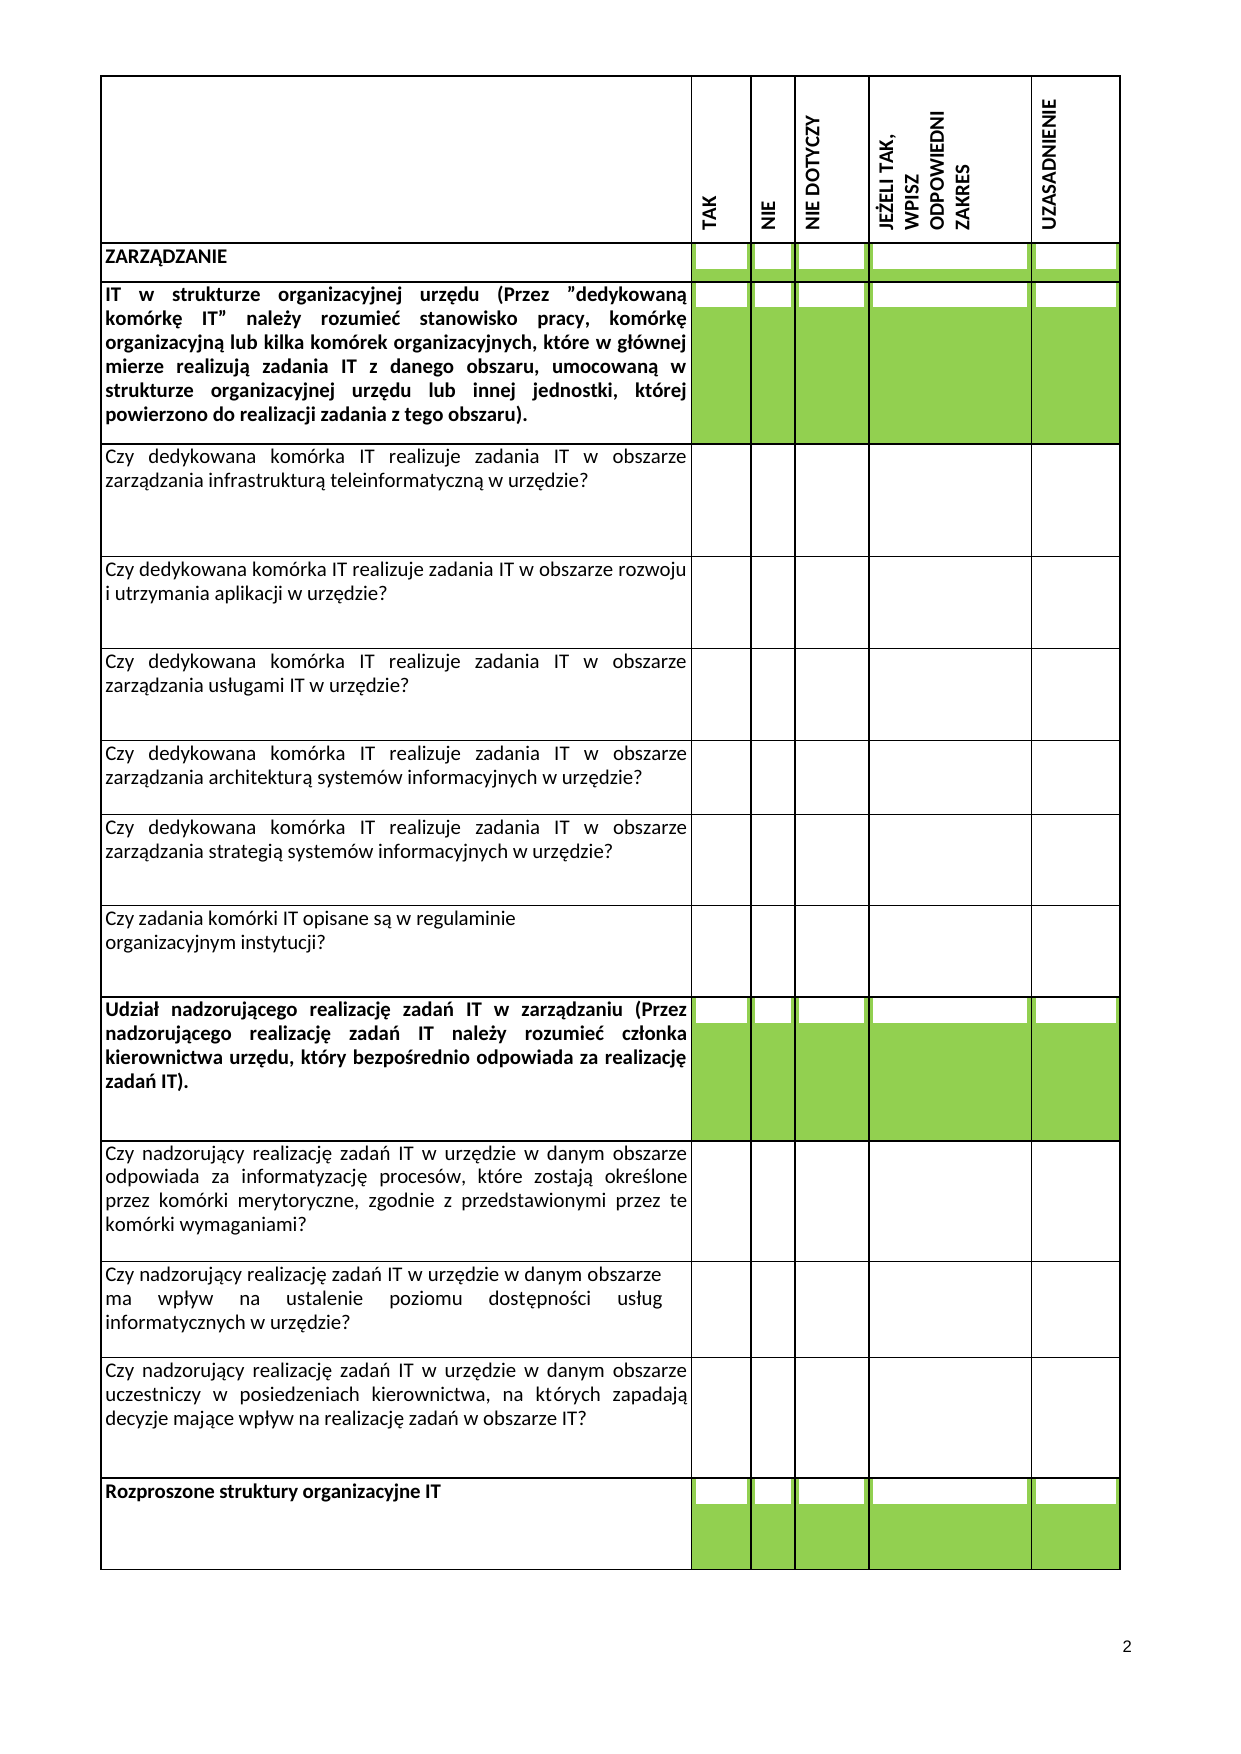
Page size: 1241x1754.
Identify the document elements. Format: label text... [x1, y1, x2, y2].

table_cell [870, 998, 1031, 1140]
table_cell [796, 1262, 868, 1357]
table_cell [692, 741, 750, 813]
table_cell [796, 815, 868, 904]
table_cell [752, 998, 794, 1140]
table_cell [692, 557, 750, 648]
table_cell [752, 649, 794, 739]
table_cell [1032, 815, 1119, 904]
table_cell [796, 244, 868, 281]
table_cell [692, 445, 750, 556]
table_cell [752, 244, 794, 281]
table_cell [796, 998, 868, 1140]
table_cell [752, 741, 794, 813]
table_cell [870, 244, 1031, 281]
table_cell Czy nadzorujący realizację zadań IT w urzędzie w danym obszarze ma wpływ na ustalenie poziomu dostępności usług informatycznych w urzędzie? [102, 1262, 691, 1357]
table_cell [752, 1358, 794, 1477]
table_cell Czy dedykowana komórka IT realizuje zadania IT w obszarze zarządzania infrastrukturą teleinformatyczną w urzędzie? [102, 445, 691, 556]
table_header JEŻELI TAK, WPISZ ODPOWIEDNI ZAKRES [870, 77, 1031, 242]
table_cell [1032, 244, 1119, 281]
table_cell [692, 649, 750, 739]
table_cell [692, 815, 750, 904]
table_cell [870, 1479, 1031, 1569]
table_header [102, 77, 691, 242]
table_cell [796, 649, 868, 739]
table_cell ZARZĄDZANIE [102, 244, 691, 281]
table_cell [796, 741, 868, 813]
table_cell [1032, 445, 1119, 556]
table_cell [1032, 1479, 1119, 1569]
table_cell Czy nadzorujący realizację zadań IT w urzędzie w danym obszarze odpowiada za informatyzację procesów, które zostają określone przez komórki merytoryczne, zgodnie z przedstawionymi przez te komórki wymaganiami? [102, 1142, 691, 1261]
table_cell [752, 283, 794, 443]
table_cell [796, 1479, 868, 1569]
table_cell Czy nadzorujący realizację zadań IT w urzędzie w danym obszarze uczestniczy w posiedzeniach kierownictwa, na których zapadają decyzje mające wpływ na realizację zadań w obszarze IT? [102, 1358, 691, 1477]
table_cell [752, 557, 794, 648]
table_cell [1032, 1142, 1119, 1261]
table_cell [752, 1479, 794, 1569]
table_header UZASADNIENIE [1032, 77, 1119, 242]
table_cell [752, 1262, 794, 1357]
table_cell [692, 1358, 750, 1477]
table_cell Czy zadania komórki IT opisane są w regulaminie organizacyjnym instytucji? [102, 906, 691, 996]
table_cell [1032, 1262, 1119, 1357]
table_cell [870, 1262, 1031, 1357]
table_cell [752, 1142, 794, 1261]
table_cell [870, 815, 1031, 904]
table_cell Czy dedykowana komórka IT realizuje zadania IT w obszarze zarządzania architekturą systemów informacyjnych w urzędzie? [102, 741, 691, 813]
table_cell [870, 649, 1031, 739]
table_header TAK [692, 77, 750, 242]
table_cell Czy dedykowana komórka IT realizuje zadania IT w obszarze zarządzania strategią systemów informacyjnych w urzędzie? [102, 815, 691, 904]
table_cell [692, 1479, 750, 1569]
table_cell [796, 557, 868, 648]
table_cell [692, 998, 750, 1140]
table_cell [1032, 741, 1119, 813]
table_cell [796, 906, 868, 996]
table_cell [1032, 649, 1119, 739]
table_cell [796, 445, 868, 556]
table_cell [796, 1358, 868, 1477]
table_cell [796, 283, 868, 443]
table_cell [692, 244, 750, 281]
table_cell [870, 906, 1031, 996]
table_cell [692, 906, 750, 996]
table_cell [692, 283, 750, 443]
table_cell [870, 557, 1031, 648]
table_cell [752, 906, 794, 996]
table_cell [870, 741, 1031, 813]
table_cell [1032, 998, 1119, 1140]
table_cell [1032, 1358, 1119, 1477]
table_cell [692, 1142, 750, 1261]
table_cell [870, 445, 1031, 556]
table_cell [692, 1262, 750, 1357]
table_cell [1032, 557, 1119, 648]
table_header NIE DOTYCZY [796, 77, 868, 242]
table_cell [870, 283, 1031, 443]
table_header NIE [752, 77, 794, 242]
table_cell [1032, 283, 1119, 443]
table_cell [870, 1358, 1031, 1477]
table_cell Czy dedykowana komórka IT realizuje zadania IT w obszarze rozwoju i utrzymania aplikacji w urzędzie? [102, 557, 691, 648]
table_cell IT w strukturze organizacyjnej urzędu (Przez ”dedykowaną komórkę IT” należy rozumieć stanowisko pracy, komórkę organizacyjną lub kilka komórek organizacyjnych, które w głównej mierze realizują zadania IT z danego obszaru, umocowaną w strukturze organizacyjnej urzędu lub innej jednostki, której powierzono do realizacji zadania z tego obszaru). [102, 283, 691, 443]
table_cell [1032, 906, 1119, 996]
table_cell Udział nadzorującego realizację zadań IT w zarządzaniu (Przez nadzorującego realizację zadań IT należy rozumieć członka kierownictwa urzędu, który bezpośrednio odpowiada za realizację zadań IT). [102, 998, 691, 1140]
table_cell Czy dedykowana komórka IT realizuje zadania IT w obszarze zarządzania usługami IT w urzędzie? [102, 649, 691, 739]
table_cell [752, 815, 794, 904]
table_cell [752, 445, 794, 556]
table_cell Rozproszone struktury organizacyjne IT [102, 1479, 691, 1569]
table_cell [796, 1142, 868, 1261]
table_cell [870, 1142, 1031, 1261]
